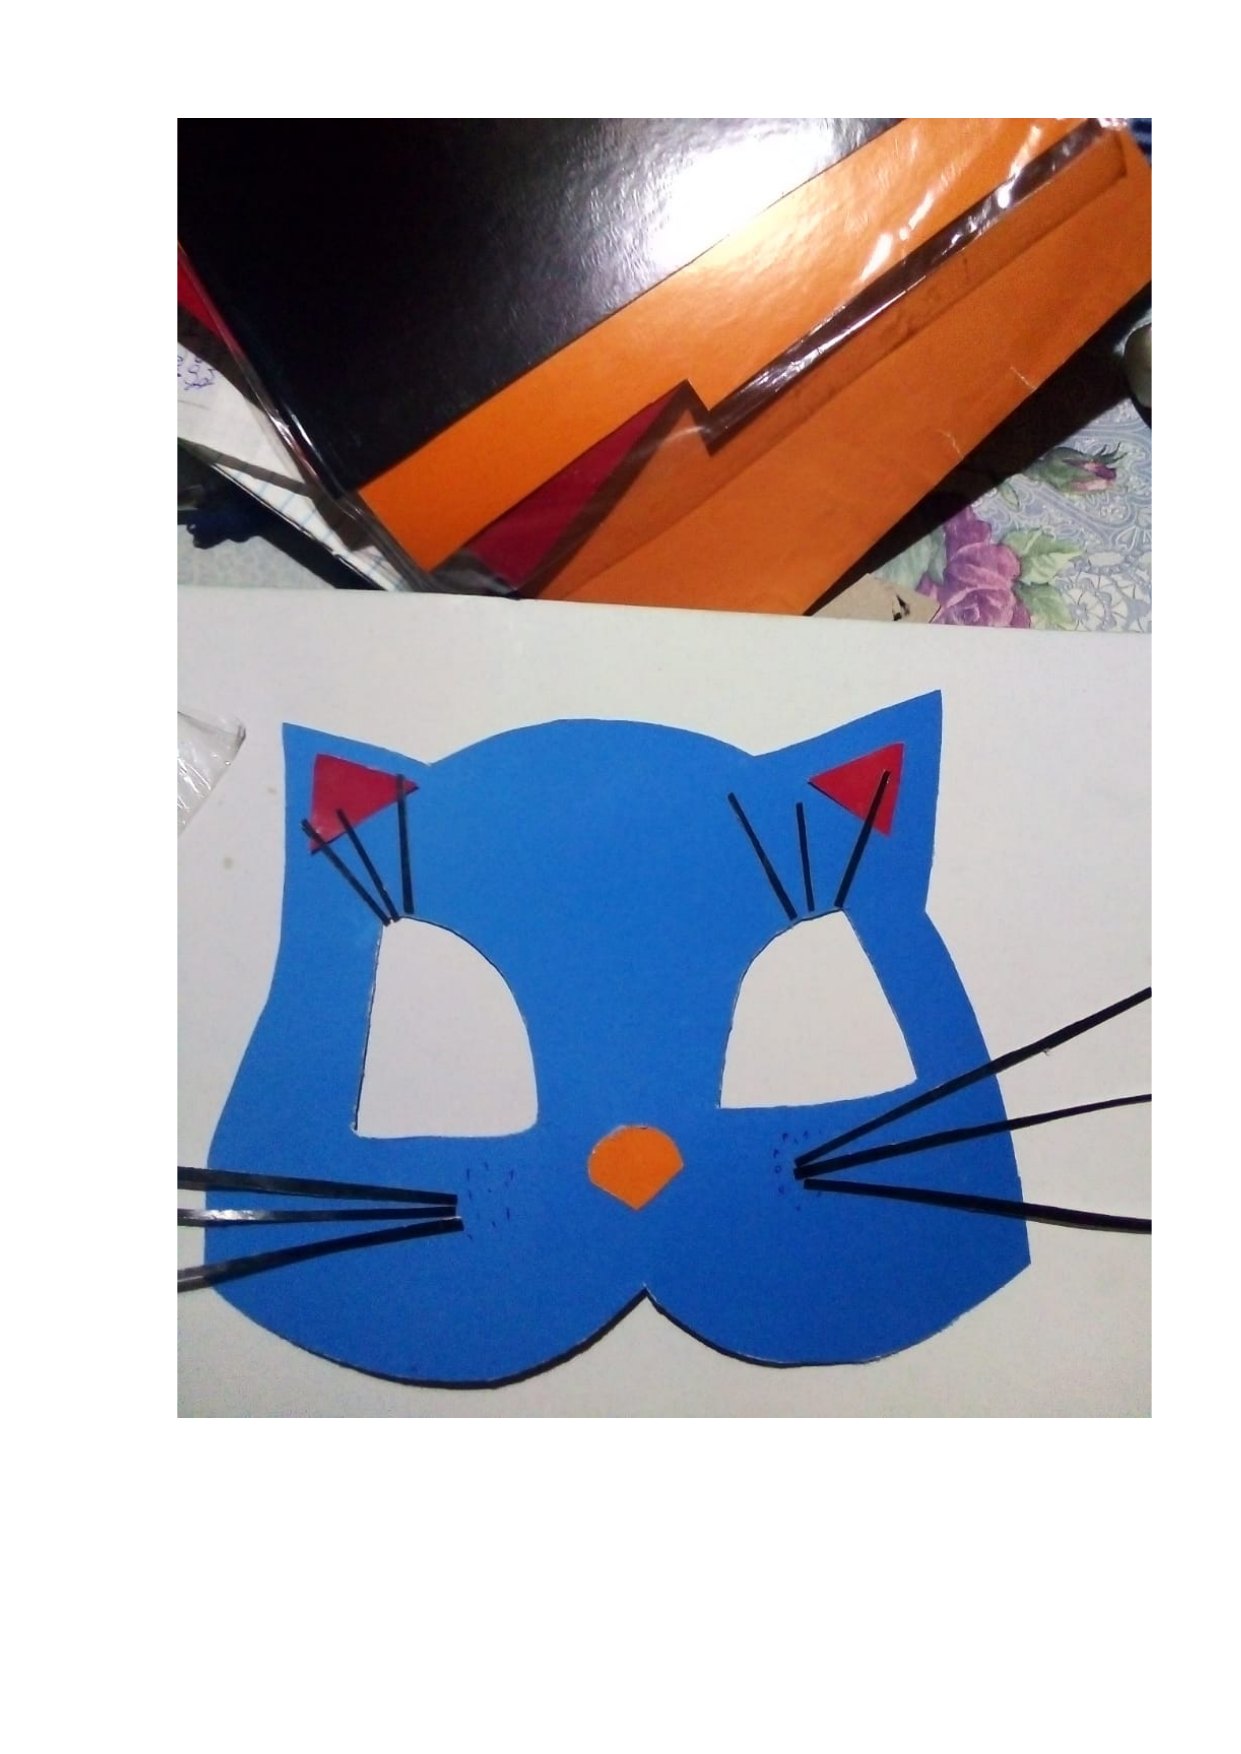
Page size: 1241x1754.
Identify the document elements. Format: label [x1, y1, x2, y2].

picture [177, 118, 1152, 1418]
